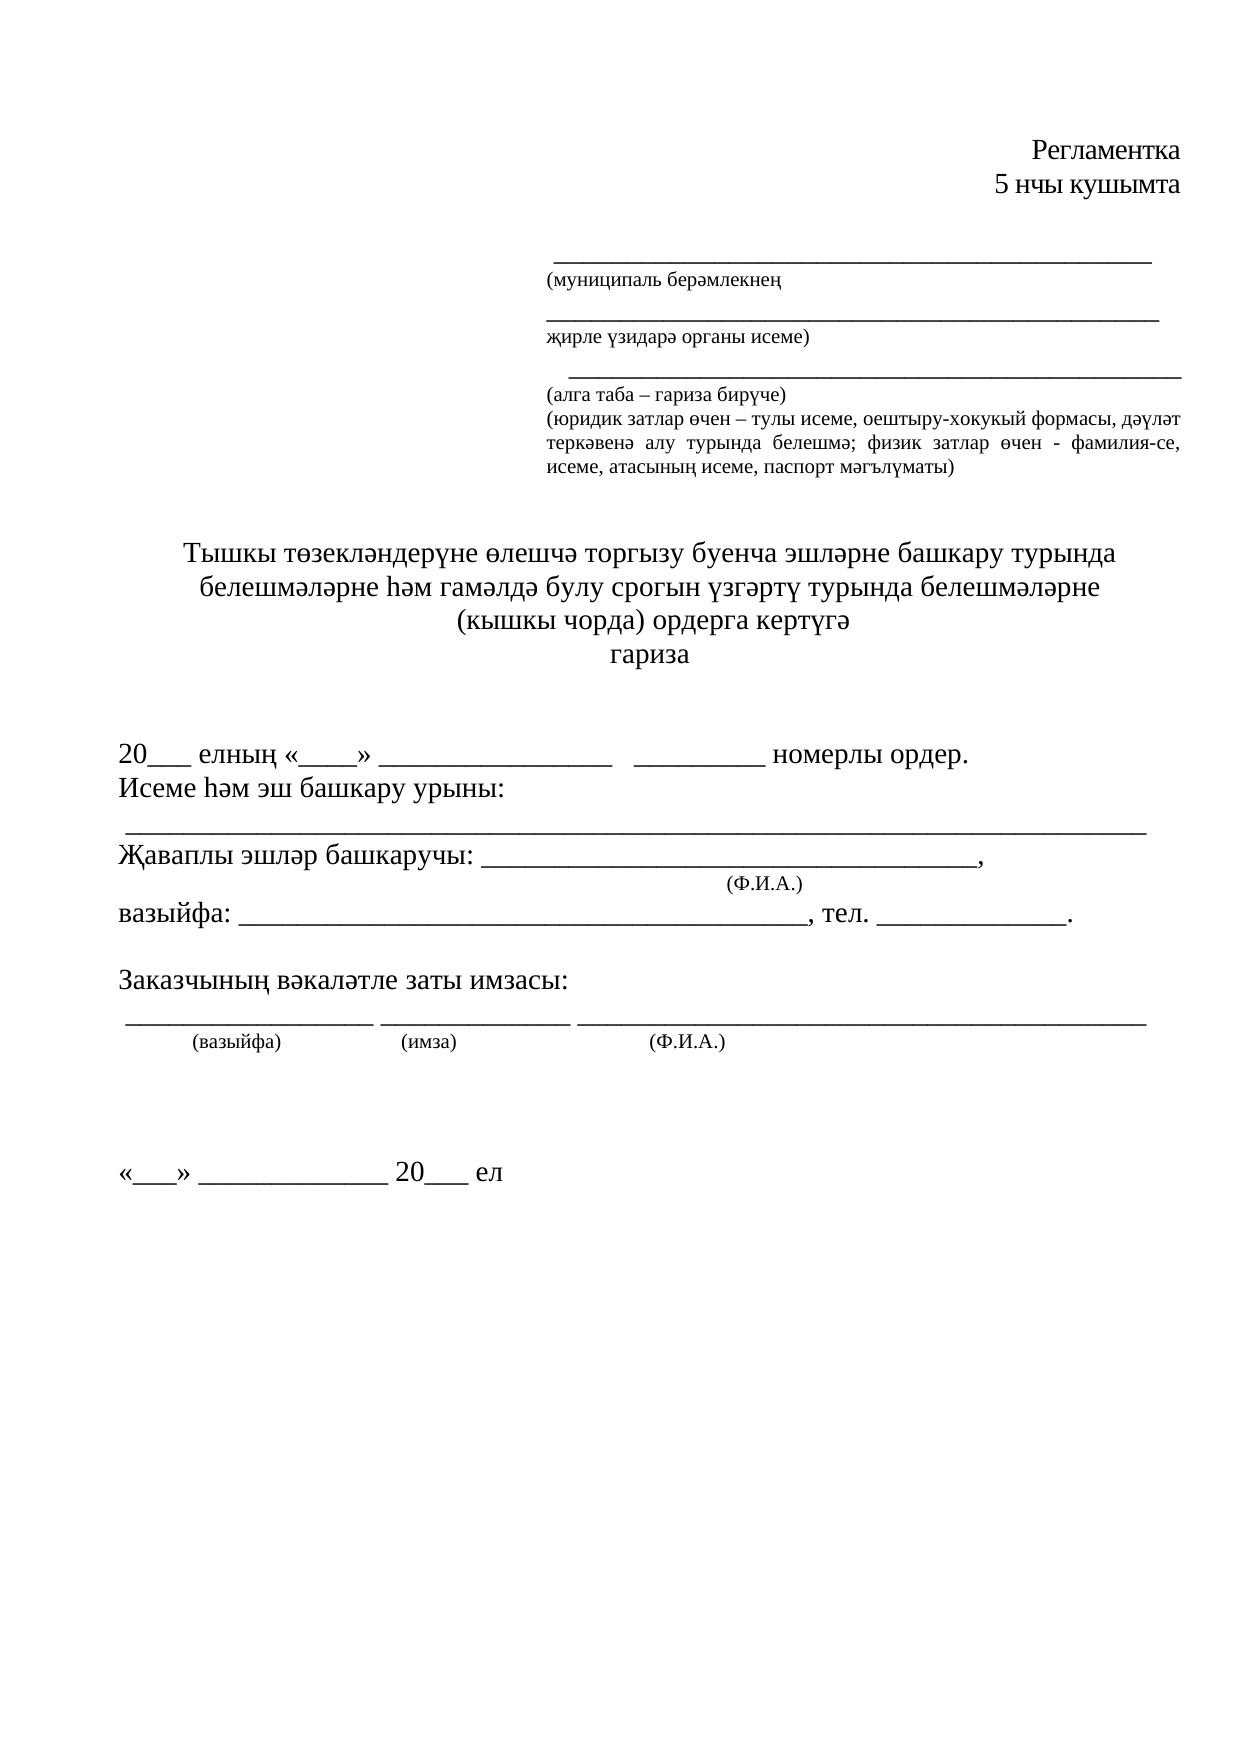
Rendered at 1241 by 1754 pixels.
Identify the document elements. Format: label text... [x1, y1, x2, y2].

text (вазыйфа) (имза) (Ф.И.А.) [118, 1029, 1181, 1053]
text җирле үзидарә органы исеме) [546, 324, 1181, 348]
text гариза [118, 636, 1181, 669]
text (Ф.И.А.) [118, 871, 1181, 895]
text (кышкы чорда) ордерга кертүгә [118, 602, 1181, 636]
text Регламентка [118, 132, 1181, 166]
text __________________________________________ [546, 291, 1181, 324]
text (муниципаль берәмлекнең [546, 267, 1181, 291]
text Исеме һәм эш башкару урыны: [118, 770, 1181, 804]
text 20___ елның «____» ________________ _________ номерлы ордер. [118, 737, 1181, 770]
text (юридик затлар өчен – тулы исеме, оештыру-хокукый формасы, дәүләт теркәвенә алу турында белешмә; физик затлар өчен - фамилия-се, исеме, атасының исеме, паспорт мәгълүматы) [546, 406, 1181, 478]
text Заказчының вәкаләтле заты имзасы: [118, 962, 1181, 995]
text 5 нчы кушымта [118, 166, 1181, 199]
text __________________________________________ (алга таба – гариза бирүче) [546, 348, 1181, 406]
text Тышкы төзекләндерүне өлешчә торгызу буенча эшләрне башкару турында белешмәләрне һәм гамәлдә булу срогын үзгәртү турында белешмәләрне [118, 535, 1181, 602]
text ______________________________________________________________________ [118, 804, 1181, 837]
text _________________________________________ [546, 233, 1181, 267]
text вазыйфа: _______________________________________, тел. _____________. [118, 895, 1181, 928]
text Җаваплы эшләр башкаручы: __________________________________, [118, 837, 1181, 871]
text «___» _____________ 20___ ел [118, 1154, 1181, 1187]
text _________________ _____________ _______________________________________ [118, 995, 1181, 1029]
